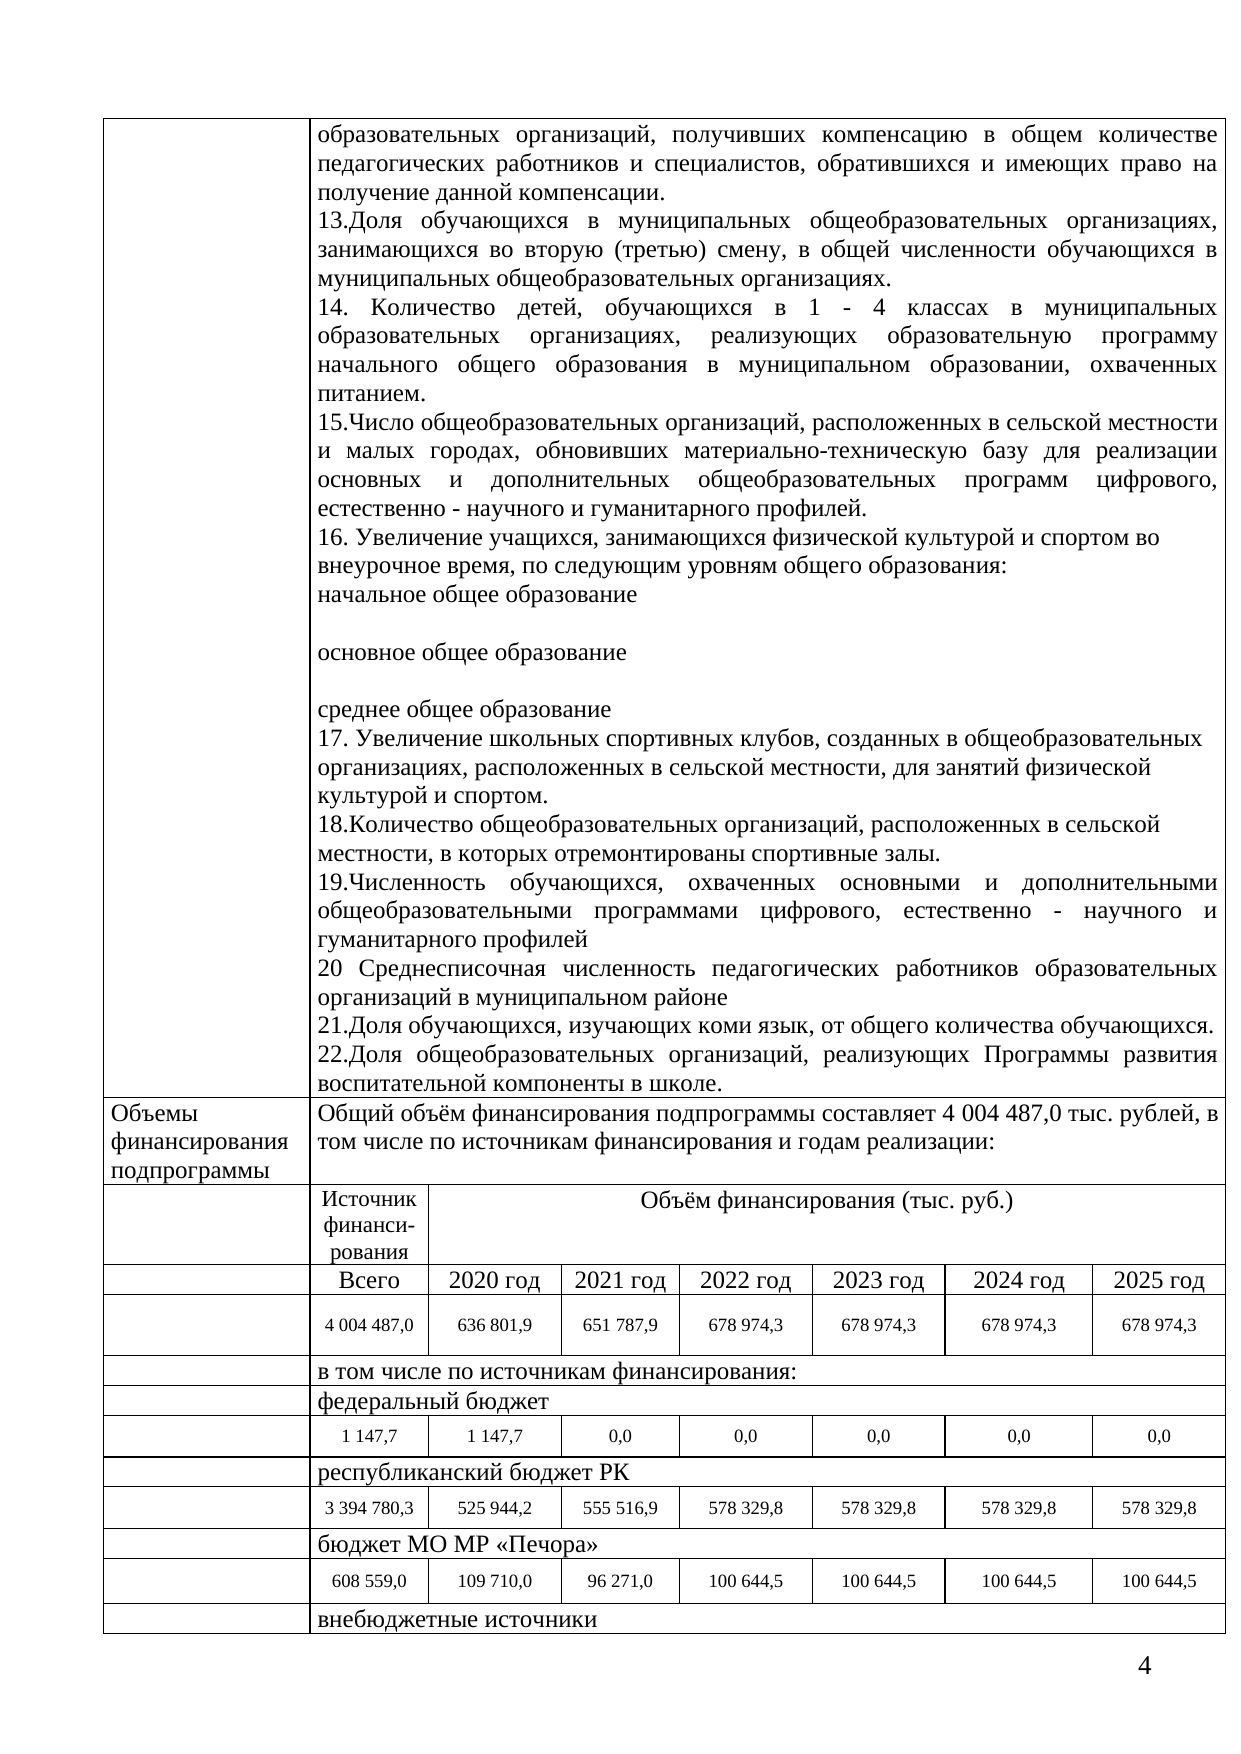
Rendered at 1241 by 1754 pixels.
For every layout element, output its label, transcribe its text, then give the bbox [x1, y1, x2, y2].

table_cell 1 147,7 [429, 1416, 561, 1456]
table_cell 100 644,5 [680, 1559, 812, 1603]
table_cell 2023 год [813, 1265, 944, 1294]
table_cell 0,0 [946, 1416, 1092, 1456]
table_cell 1 147,7 [311, 1416, 428, 1456]
table_cell 2022 год [680, 1265, 812, 1294]
table_cell республиканский бюджет РК [311, 1458, 1225, 1486]
table_cell Всего [311, 1265, 428, 1294]
table_cell 578 329,8 [1093, 1487, 1225, 1528]
table_cell 0,0 [680, 1416, 812, 1456]
table_cell 578 329,8 [946, 1487, 1092, 1528]
table_cell внебюджетные источники [311, 1604, 1225, 1632]
table_cell 678 974,3 [680, 1295, 812, 1355]
table_cell 678 974,3 [946, 1295, 1092, 1355]
table_cell Источник финанси-рования [311, 1185, 428, 1264]
table_cell 2024 год [946, 1265, 1092, 1294]
table_cell 678 974,3 [1093, 1295, 1225, 1355]
table_cell 0,0 [562, 1416, 679, 1456]
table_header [104, 119, 309, 1097]
table_cell 2025 год [1093, 1265, 1225, 1294]
table_cell 525 944,2 [429, 1487, 561, 1528]
table_cell Общий объём финансирования подпрограммы составляет 4 004 487,0 тыс. рублей, в том числе по источникам финансирования и годам реализации: [311, 1098, 1225, 1184]
table_cell 0,0 [1093, 1416, 1225, 1456]
table_cell 636 801,9 [429, 1295, 561, 1355]
table_cell Объемы финансирования подпрограммы [104, 1098, 309, 1184]
table_cell 608 559,0 [311, 1559, 428, 1603]
table_cell бюджет МО МР «Печора» [311, 1529, 1225, 1558]
table_cell 678 974,3 [813, 1295, 944, 1355]
table_cell 100 644,5 [1093, 1559, 1225, 1603]
table_cell 100 644,5 [946, 1559, 1092, 1603]
table_cell 578 329,8 [680, 1487, 812, 1528]
table_cell 0,0 [813, 1416, 944, 1456]
table_cell 2021 год [562, 1265, 679, 1294]
table_cell 4 004 487,0 [311, 1295, 428, 1355]
table_cell 109 710,0 [429, 1559, 561, 1603]
table_cell Объём финансирования (тыс. руб.) [429, 1185, 1225, 1264]
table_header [311, 119, 1225, 1097]
table_cell 3 394 780,3 [311, 1487, 428, 1528]
table_cell 651 787,9 [562, 1295, 679, 1355]
table_cell 578 329,8 [813, 1487, 944, 1528]
table_cell в том числе по источникам финансирования: [311, 1356, 1225, 1385]
table_cell 96 271,0 [562, 1559, 679, 1603]
table_cell федеральный бюджет [311, 1386, 1225, 1415]
table_cell 100 644,5 [813, 1559, 944, 1603]
table_cell 555 516,9 [562, 1487, 679, 1528]
table_cell 2020 год [429, 1265, 561, 1294]
